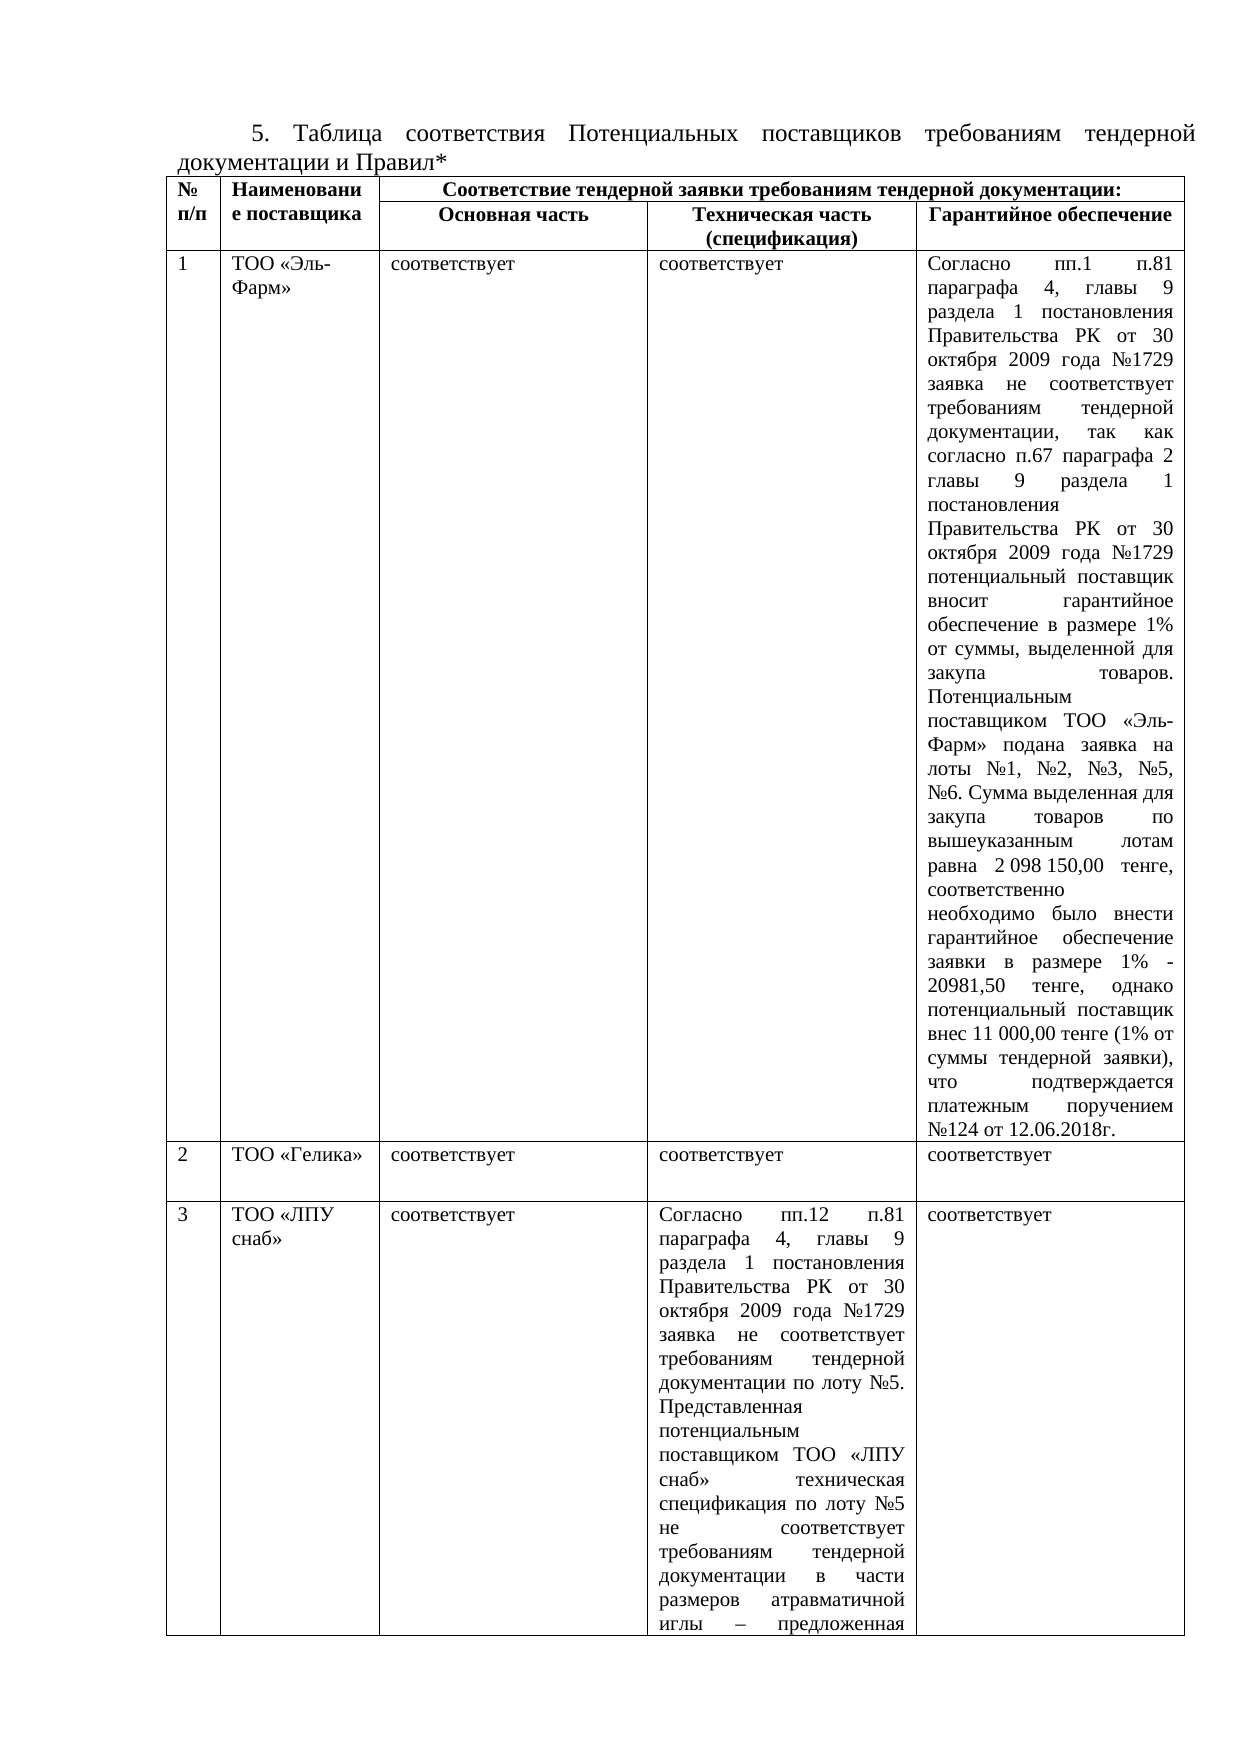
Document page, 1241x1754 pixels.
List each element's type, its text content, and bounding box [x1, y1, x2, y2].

table_cell соответствует [917, 1202, 1184, 1635]
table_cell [648, 1202, 916, 1635]
table_cell соответствует [648, 251, 916, 1141]
table_cell 3 [167, 1202, 220, 1635]
table_cell соответствует [380, 1202, 647, 1635]
table_cell Согласно пп.1 п.81 параграфа 4, главы 9 раздела 1 постановления Правительства РК от 30 октября 2009 года №1729 заявка не соответствует требованиям тендерной документации, так как согласно п.67 параграфа 2 главы 9 раздела 1 постановления Правительства РК от 30 октября 2009 года №1729 потенциальный поставщик вносит гарантийное обеспечение в размере 1% от суммы, выделенной для закупа товаров. Потенциальным поставщиком ТОО «Эль-Фарм» подана заявка на лоты №1, №2, №3, №5, №6. Сумма выделенная для закупа товаров по вышеуказанным лотам равна 2 098 150,00 тенге, соответственно необходимо было внести гарантийное обеспечение заявки в размере 1% - 20981,50 тенге, однако потенциальный поставщик внес 11 000,00 тенге (1% от суммы тендерной заявки), что подтверждается платежным поручением №124 от 12.06.2018г. [917, 251, 1184, 1141]
table_cell 1 [167, 251, 220, 1141]
table_cell Основная часть [380, 202, 647, 250]
table_header Соответствие тендерной заявки требованиям тендерной документации: [380, 177, 1184, 201]
table_header № п/п [167, 177, 220, 250]
table_cell Техническая часть (спецификация) [648, 202, 916, 250]
table_cell соответствует [380, 251, 647, 1141]
text 5. Таблица соответствия Потенциальных поставщиков требованиям тендерной документации и Правил* [177, 118, 1196, 176]
table_cell соответствует [648, 1142, 916, 1201]
table_cell 2 [167, 1142, 220, 1201]
table_cell ТОО «Эль-Фарм» [221, 251, 379, 1141]
table_cell ТОО «ЛПУ снаб» [221, 1202, 379, 1635]
table_cell соответствует [917, 1142, 1184, 1201]
table_cell соответствует [380, 1142, 647, 1201]
table_header Наименование поставщика [221, 177, 379, 250]
table_cell ТОО «Гелика» [221, 1142, 379, 1201]
table_cell Гарантийное обеспечение [917, 202, 1184, 250]
